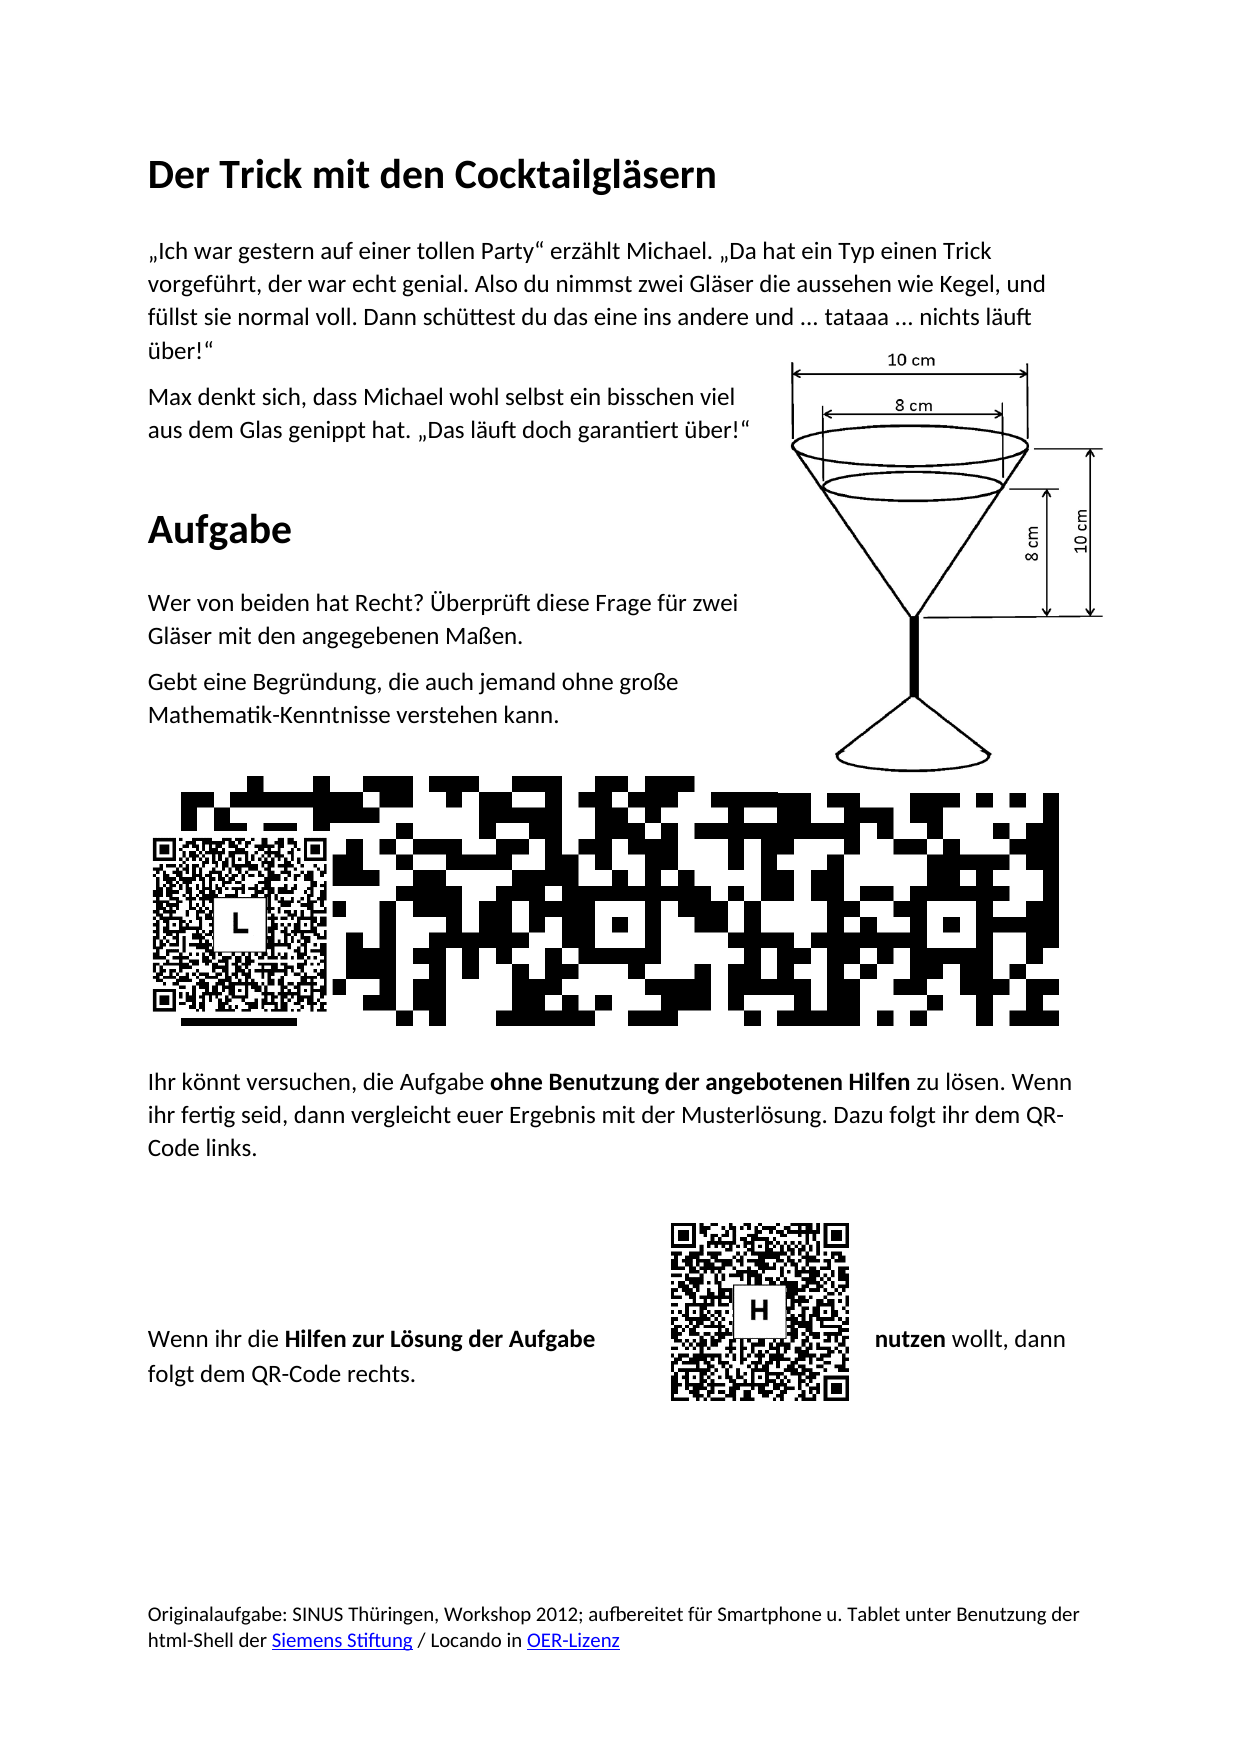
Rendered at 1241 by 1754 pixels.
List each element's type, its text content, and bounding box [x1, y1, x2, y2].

text Wer von beiden hat Recht? Überprüft diese Frage für zwei Gläser mit den angegebenen Maßen. [148, 585, 778, 651]
picture [146, 339, 1110, 1057]
text Aufgabe [148, 503, 778, 554]
text Wenn ihr die Hilfen zur Lösung der Aufgabe nutzen wollt, dann folgt dem QR-Code rechts. [856, 1288, 1093, 1388]
text Wenn ihr die Hilfen zur Lösung der Aufgabe nutzen wollt, dann folgt dem QR-Code rechts. [148, 1288, 663, 1388]
text Gebt eine Begründung, die auch jemand ohne große Mathematik-Kenntnisse verstehen kann. [148, 664, 778, 731]
picture [663, 1215, 856, 1408]
text Ihr könnt versuchen, die Aufgabe ohne Benutzung der angebotenen Hilfen zu lösen. Wenn ihr fertig seid, dann vergleicht euer Ergebnis mit der Musterlösung. Dazu folgt ihr dem QR-Code links. [148, 793, 1093, 1163]
text „Ich war gestern auf einer tollen Party“ erzählt Michael. „Da hat ein Typ einen Trick vorgeführt, der war echt genial. Also du nimmst zwei Gläser die aussehen wie Kegel, und füllst sie normal voll. Dann schüttest du das eine ins andere und ... tataaa ... nichts läuft über!“ [148, 232, 1093, 366]
text Der Trick mit den Cocktailgläsern [148, 148, 1093, 198]
text Max denkt sich, dass Michael wohl selbst ein bisschen viel aus dem Glas genippt hat. „Das läuft doch garantiert über!“ [148, 378, 778, 445]
